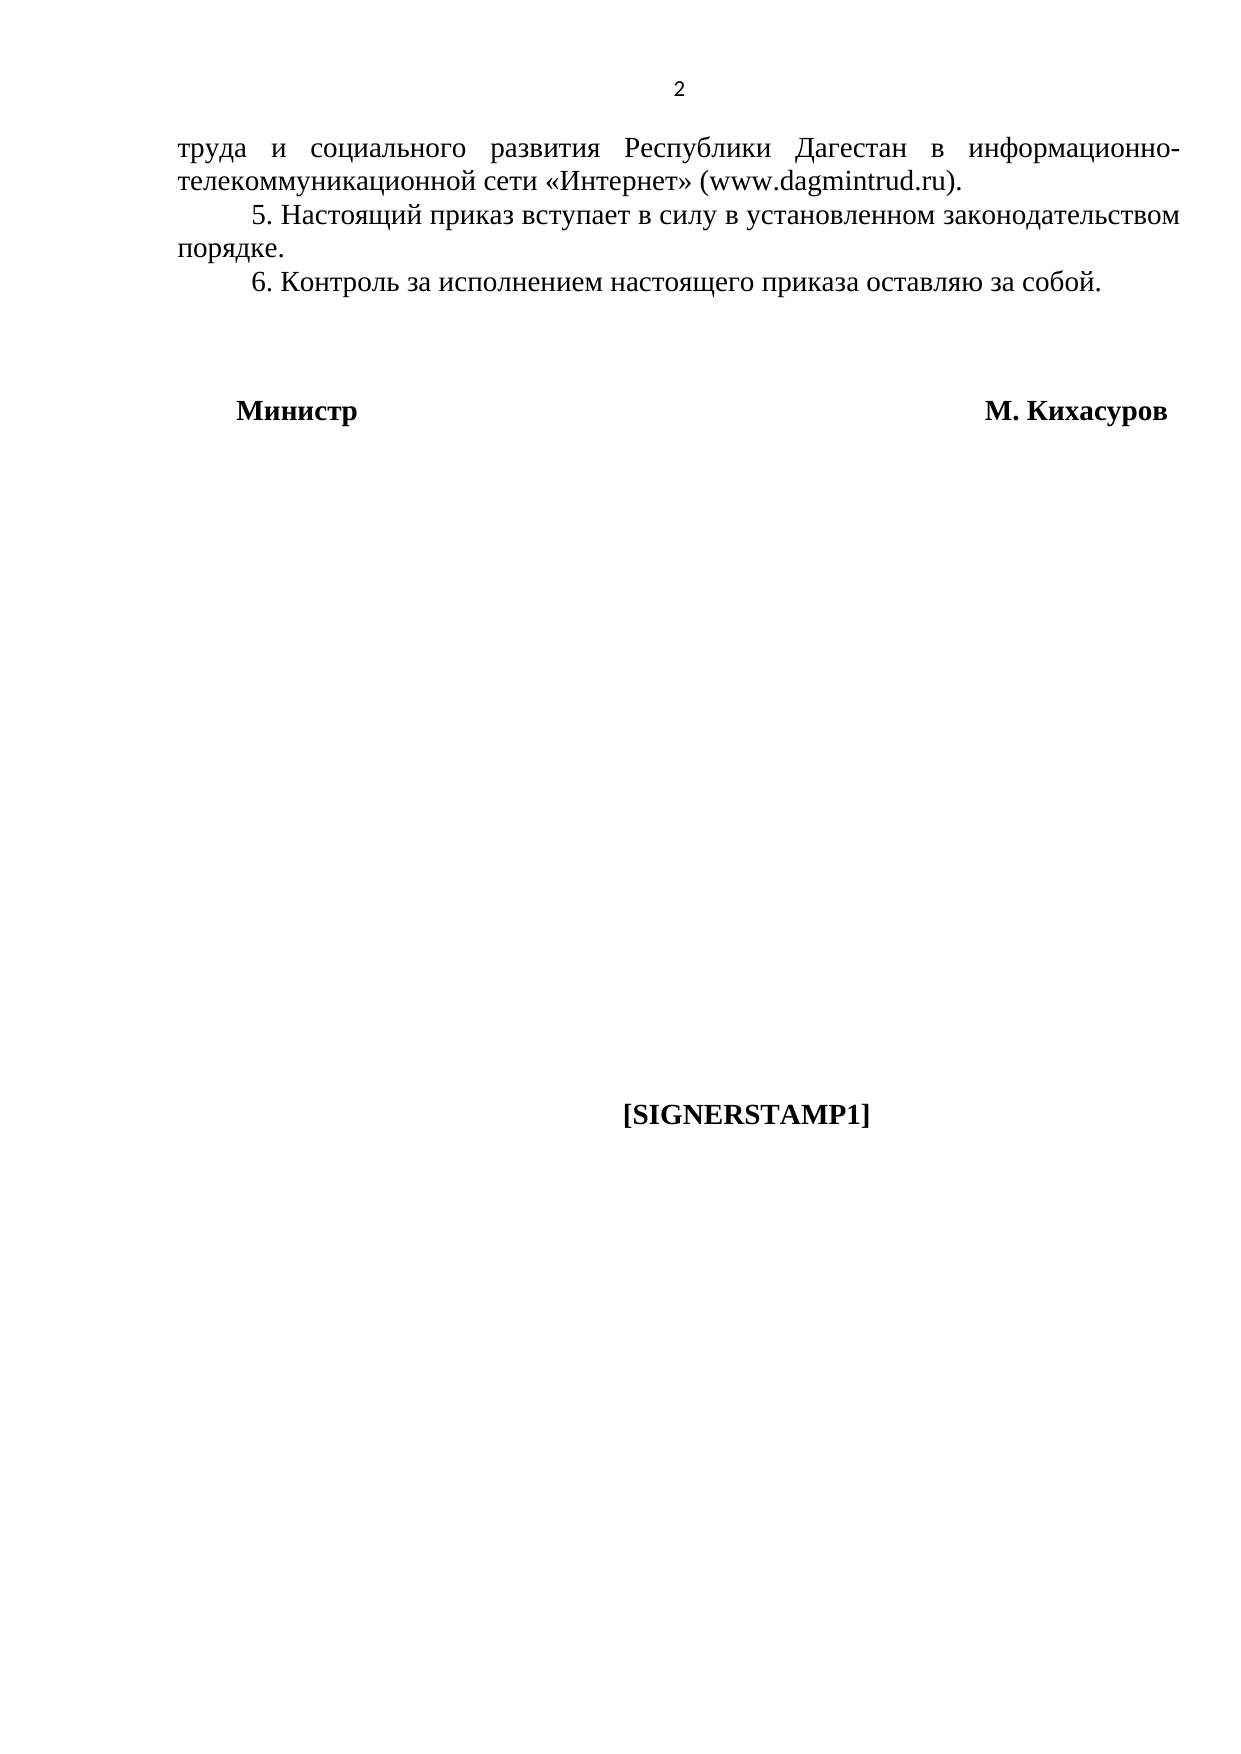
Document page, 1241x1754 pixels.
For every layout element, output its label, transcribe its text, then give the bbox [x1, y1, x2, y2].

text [177, 130, 1181, 197]
text Министр М. Кихасуров [177, 393, 1181, 426]
text 5. Настоящий приказ вступает в силу в установленном законодательством порядке. [177, 197, 1181, 264]
text [SIGNERSTAMP1] [177, 1097, 1181, 1131]
text 6. Контроль за исполнением настоящего приказа оставляю за собой. [177, 264, 1181, 298]
